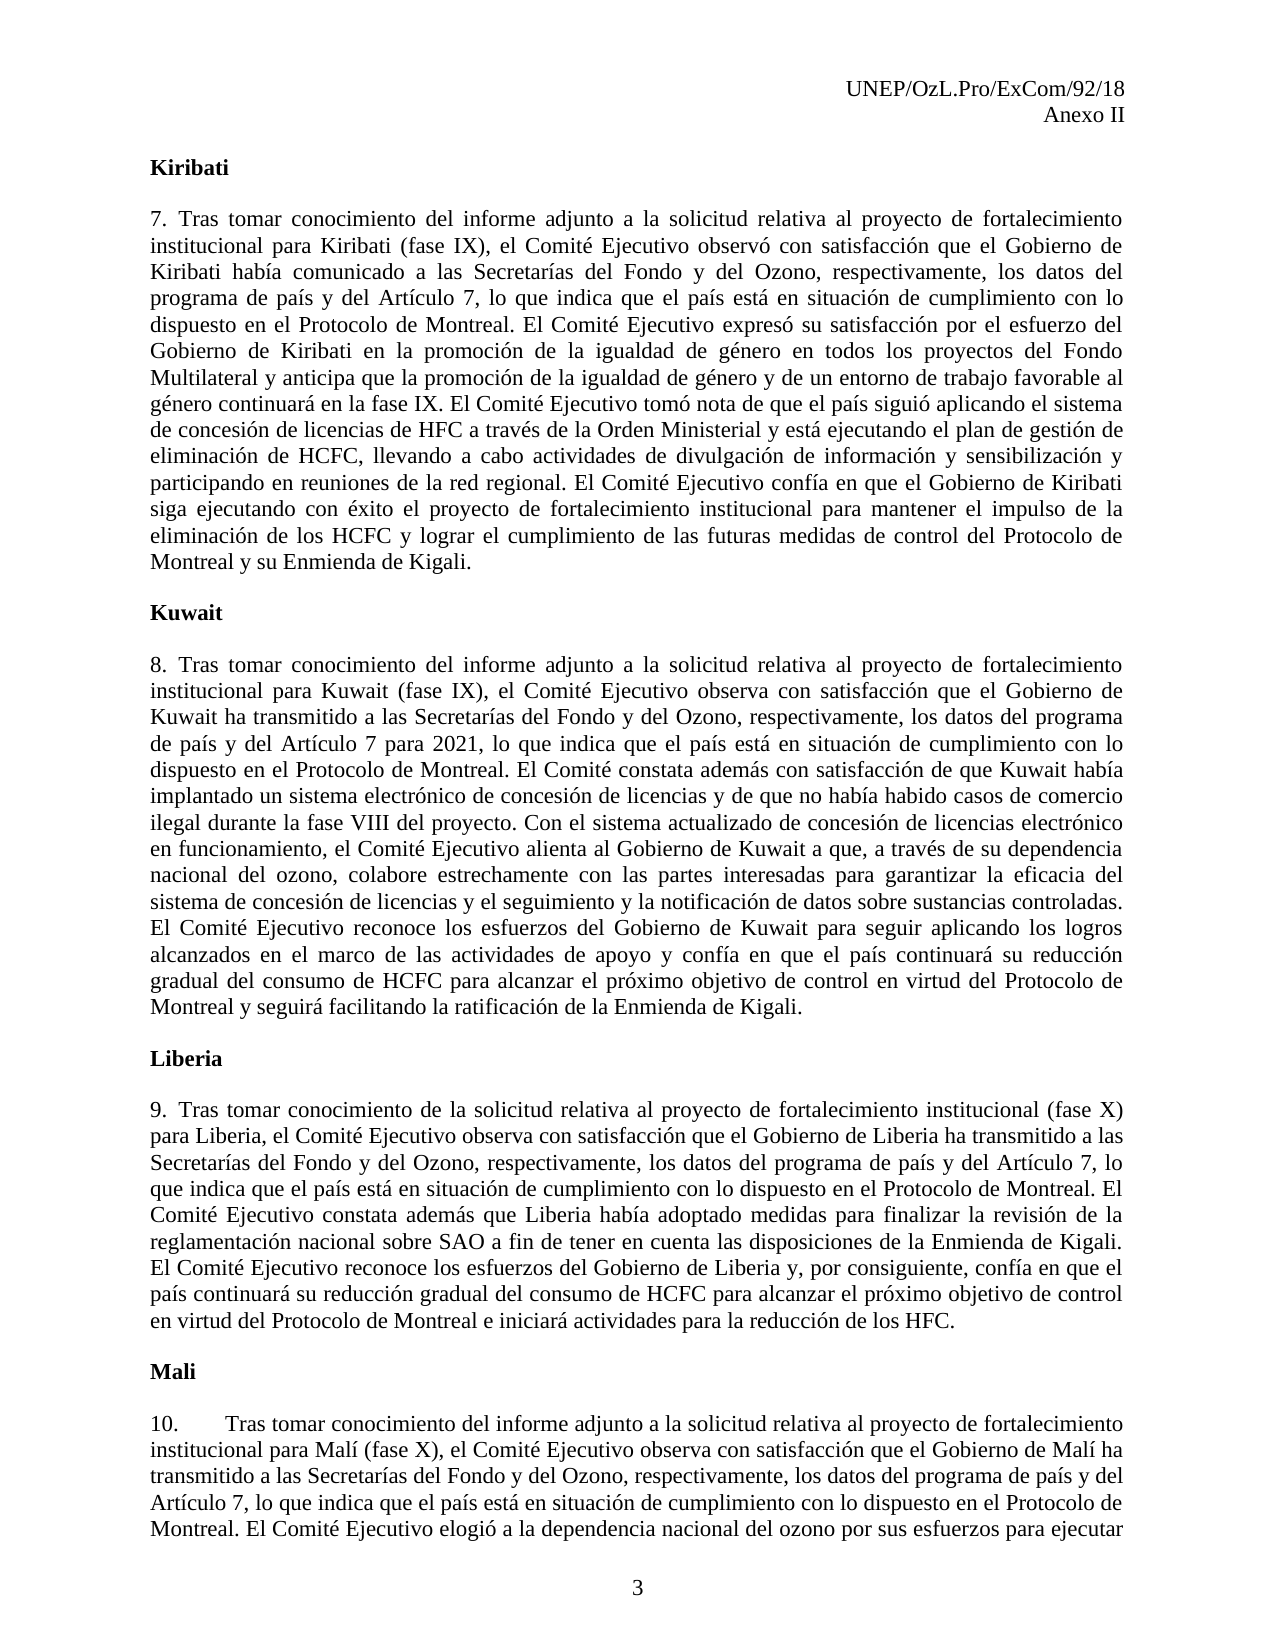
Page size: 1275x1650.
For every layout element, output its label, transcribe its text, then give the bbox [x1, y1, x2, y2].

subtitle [150, 1409, 1125, 1541]
subtitle Kiribati [150, 154, 1125, 180]
subtitle Tras tomar conocimiento del informe adjunto a la solicitud relativa al proyecto de fortalecimiento institucional para Kiribati (fase IX), el Comité Ejecutivo observó con satisfacción que el Gobierno de Kiribati había comunicado a las Secretarías del Fondo y del Ozono, respectivamente, los datos del programa de país y del Artículo 7, lo que indica que el país está en situación de cumplimiento con lo dispuesto en el Protocolo de Montreal. El Comité Ejecutivo expresó su satisfacción por el esfuerzo del Gobierno de Kiribati en la promoción de la igualdad de género en todos los proyectos del Fondo Multilateral y anticipa que la promoción de la igualdad de género y de un entorno de trabajo favorable al género continuará en la fase IX. El Comité Ejecutivo tomó nota de que el país siguió aplicando el sistema de concesión de licencias de HFC a través de la Orden Ministerial y está ejecutando el plan de gestión de eliminación de HCFC, llevando a cabo actividades de divulgación de información y sensibilización y participando en reuniones de la red regional. El Comité Ejecutivo confía en que el Gobierno de Kiribati siga ejecutando con éxito el proyecto de fortalecimiento institucional para mantener el impulso de la eliminación de los HCFC y lograr el cumplimiento de las futuras medidas de control del Protocolo de Montreal y su Enmienda de Kigali. [150, 205, 1125, 574]
subtitle Liberia [150, 1045, 1125, 1071]
subtitle Tras tomar conocimiento del informe adjunto a la solicitud relativa al proyecto de fortalecimiento institucional para Kuwait (fase IX), el Comité Ejecutivo observa con satisfacción que el Gobierno de Kuwait ha transmitido a las Secretarías del Fondo y del Ozono, respectivamente, los datos del programa de país y del Artículo 7 para 2021, lo que indica que el país está en situación de cumplimiento con lo dispuesto en el Protocolo de Montreal. El Comité constata además con satisfacción de que Kuwait había implantado un sistema electrónico de concesión de licencias y de que no había habido casos de comercio ilegal durante la fase VIII del proyecto. Con el sistema actualizado de concesión de licencias electrónico en funcionamiento, el Comité Ejecutivo alienta al Gobierno de Kuwait a que, a través de su dependencia nacional del ozono, colabore estrechamente con las partes interesadas para garantizar la eficacia del sistema de concesión de licencias y el seguimiento y la notificación de datos sobre sustancias controladas. El Comité Ejecutivo reconoce los esfuerzos del Gobierno de Kuwait para seguir aplicando los logros alcanzados en el marco de las actividades de apoyo y confía en que el país continuará su reducción gradual del consumo de HCFC para alcanzar el próximo objetivo de control en virtud del Protocolo de Montreal y seguirá facilitando la ratificación de la Enmienda de Kigali. [150, 651, 1125, 1020]
subtitle Mali [150, 1358, 1125, 1384]
subtitle Tras tomar conocimiento de la solicitud relativa al proyecto de fortalecimiento institucional (fase X) para Liberia, el Comité Ejecutivo observa con satisfacción que el Gobierno de Liberia ha transmitido a las Secretarías del Fondo y del Ozono, respectivamente, los datos del programa de país y del Artículo 7, lo que indica que el país está en situación de cumplimiento con lo dispuesto en el Protocolo de Montreal. El Comité Ejecutivo constata además que Liberia había adoptado medidas para finalizar la revisión de la reglamentación nacional sobre SAO a fin de tener en cuenta las disposiciones de la Enmienda de Kigali. El Comité Ejecutivo reconoce los esfuerzos del Gobierno de Liberia y, por consiguiente, confía en que el país continuará su reducción gradual del consumo de HCFC para alcanzar el próximo objetivo de control en virtud del Protocolo de Montreal e iniciará actividades para la reducción de los HFC. [150, 1096, 1125, 1333]
subtitle Kuwait [150, 599, 1125, 626]
